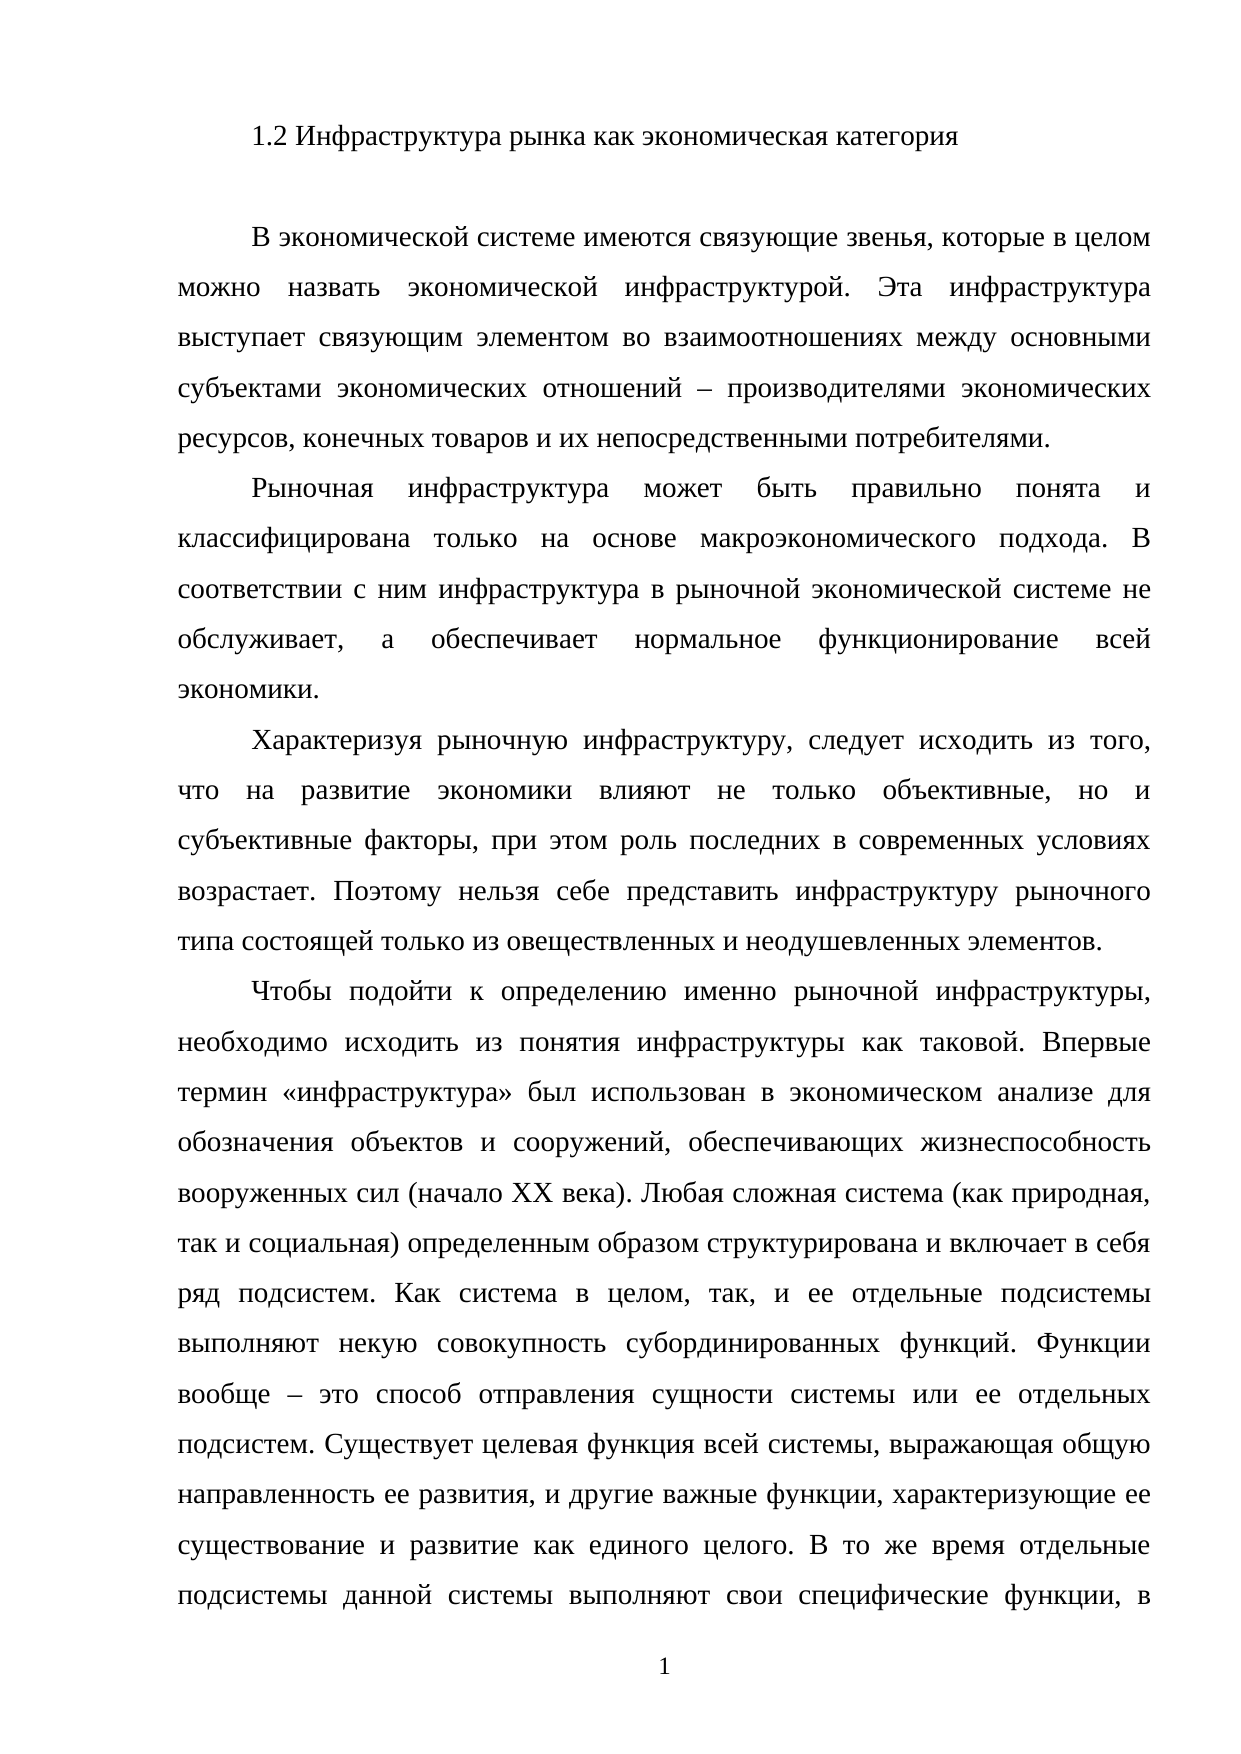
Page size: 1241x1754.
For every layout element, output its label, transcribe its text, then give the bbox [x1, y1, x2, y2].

text В экономической системе имеются связующие звенья, которые в целом можно назвать экономической инфраструктурой. Эта инфраструктура выступает связующим элементом во взаимоотношениях между основными субъектами экономических отношений – производителями экономических ресурсов, конечных товаров и их непосредственными потребителями. [177, 219, 1152, 453]
subtitle 1.2 Инфраструктура рынка как экономическая категория [177, 118, 1152, 152]
text Рыночная инфраструктура может быть правильно понята и классифицирована только на основе макроэкономического подхода. В соответствии с ним инфраструктура в рыночной экономической системе не обслуживает, а обеспечивает нормальное функционирование всей экономики. [177, 470, 1152, 705]
text Характеризуя рыночную инфраструктуру, следует исходить из того, что на развитие экономики влияют не только объективные, но и субъективные факторы, при этом роль последних в современных условиях возрастает. Поэтому нельзя себе представить инфраструктуру рыночного типа состоящей только из овеществленных и неодушевленных элементов. [177, 722, 1152, 957]
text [177, 973, 1152, 1611]
